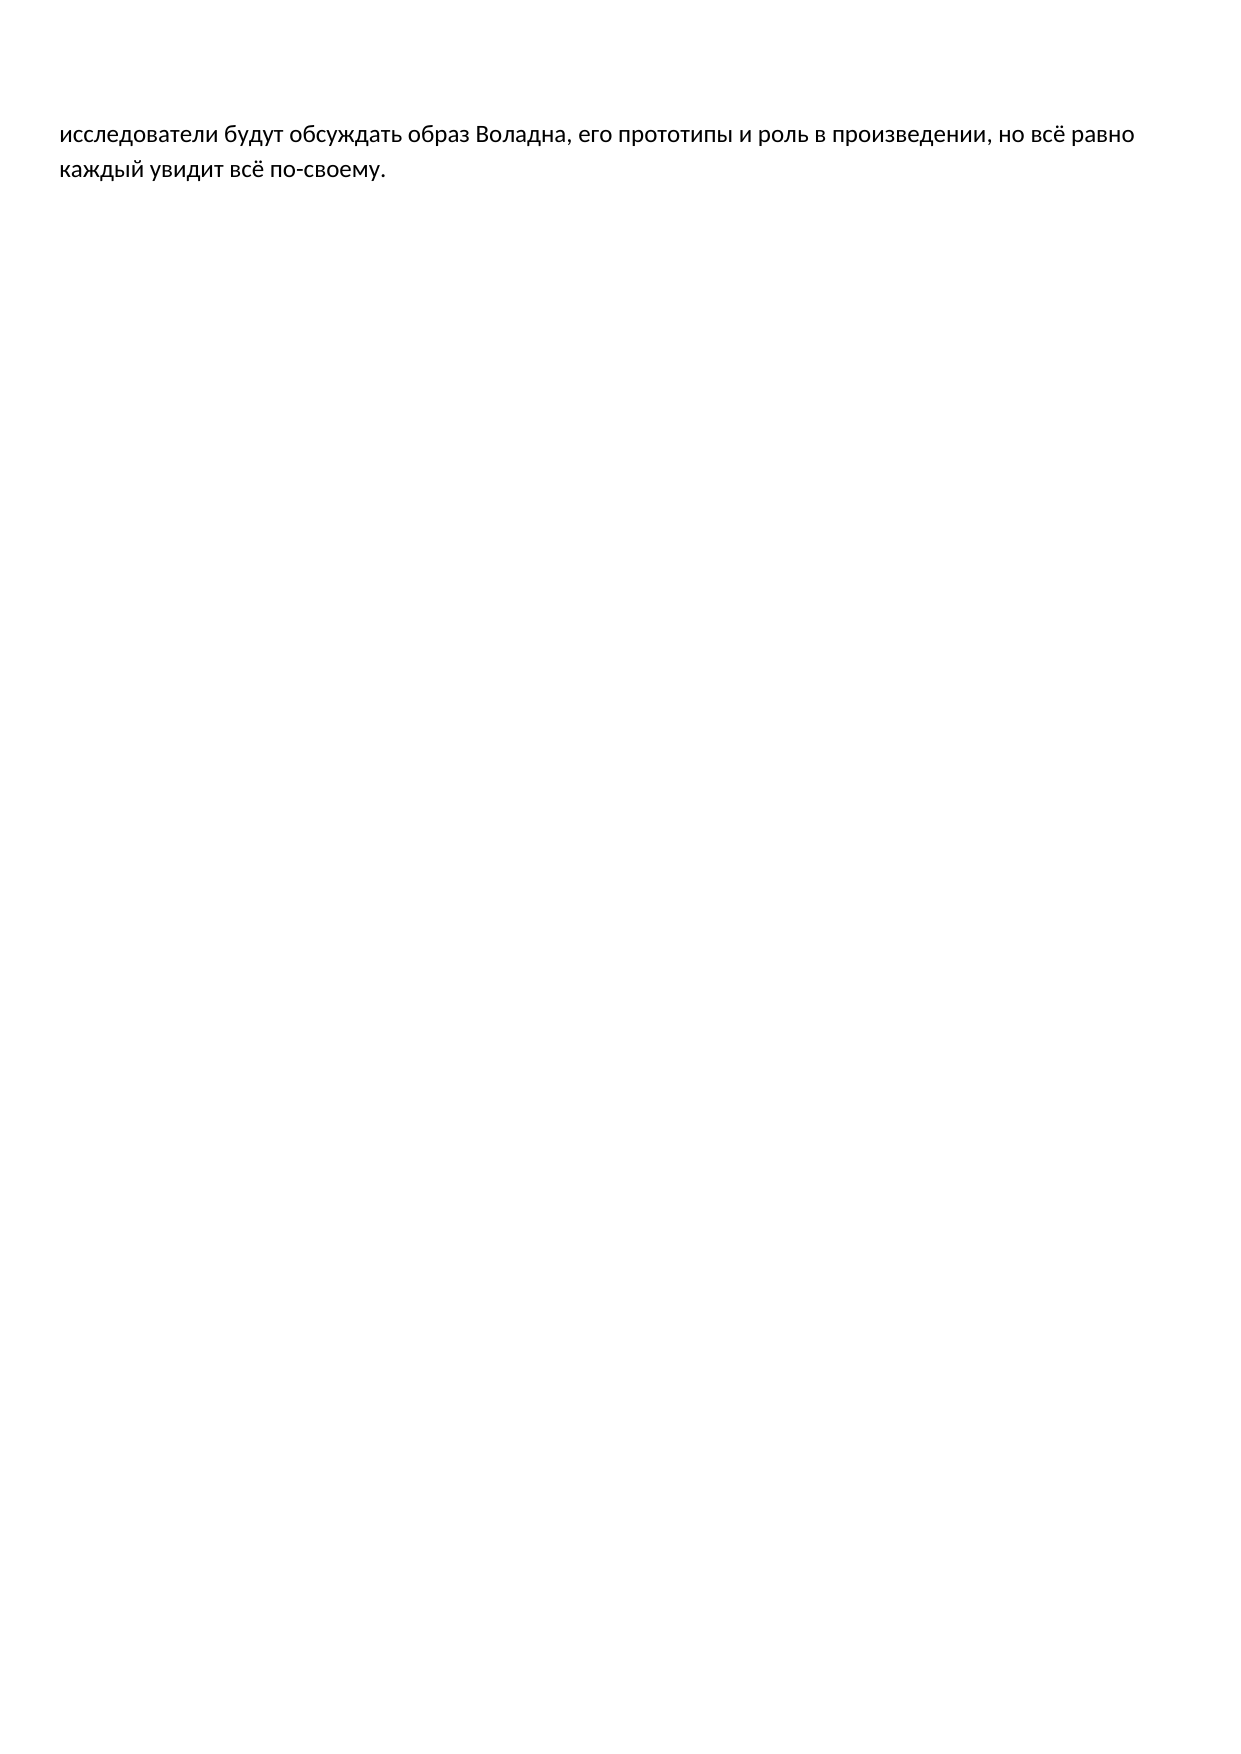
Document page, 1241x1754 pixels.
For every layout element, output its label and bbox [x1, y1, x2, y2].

text [59, 118, 1152, 184]
